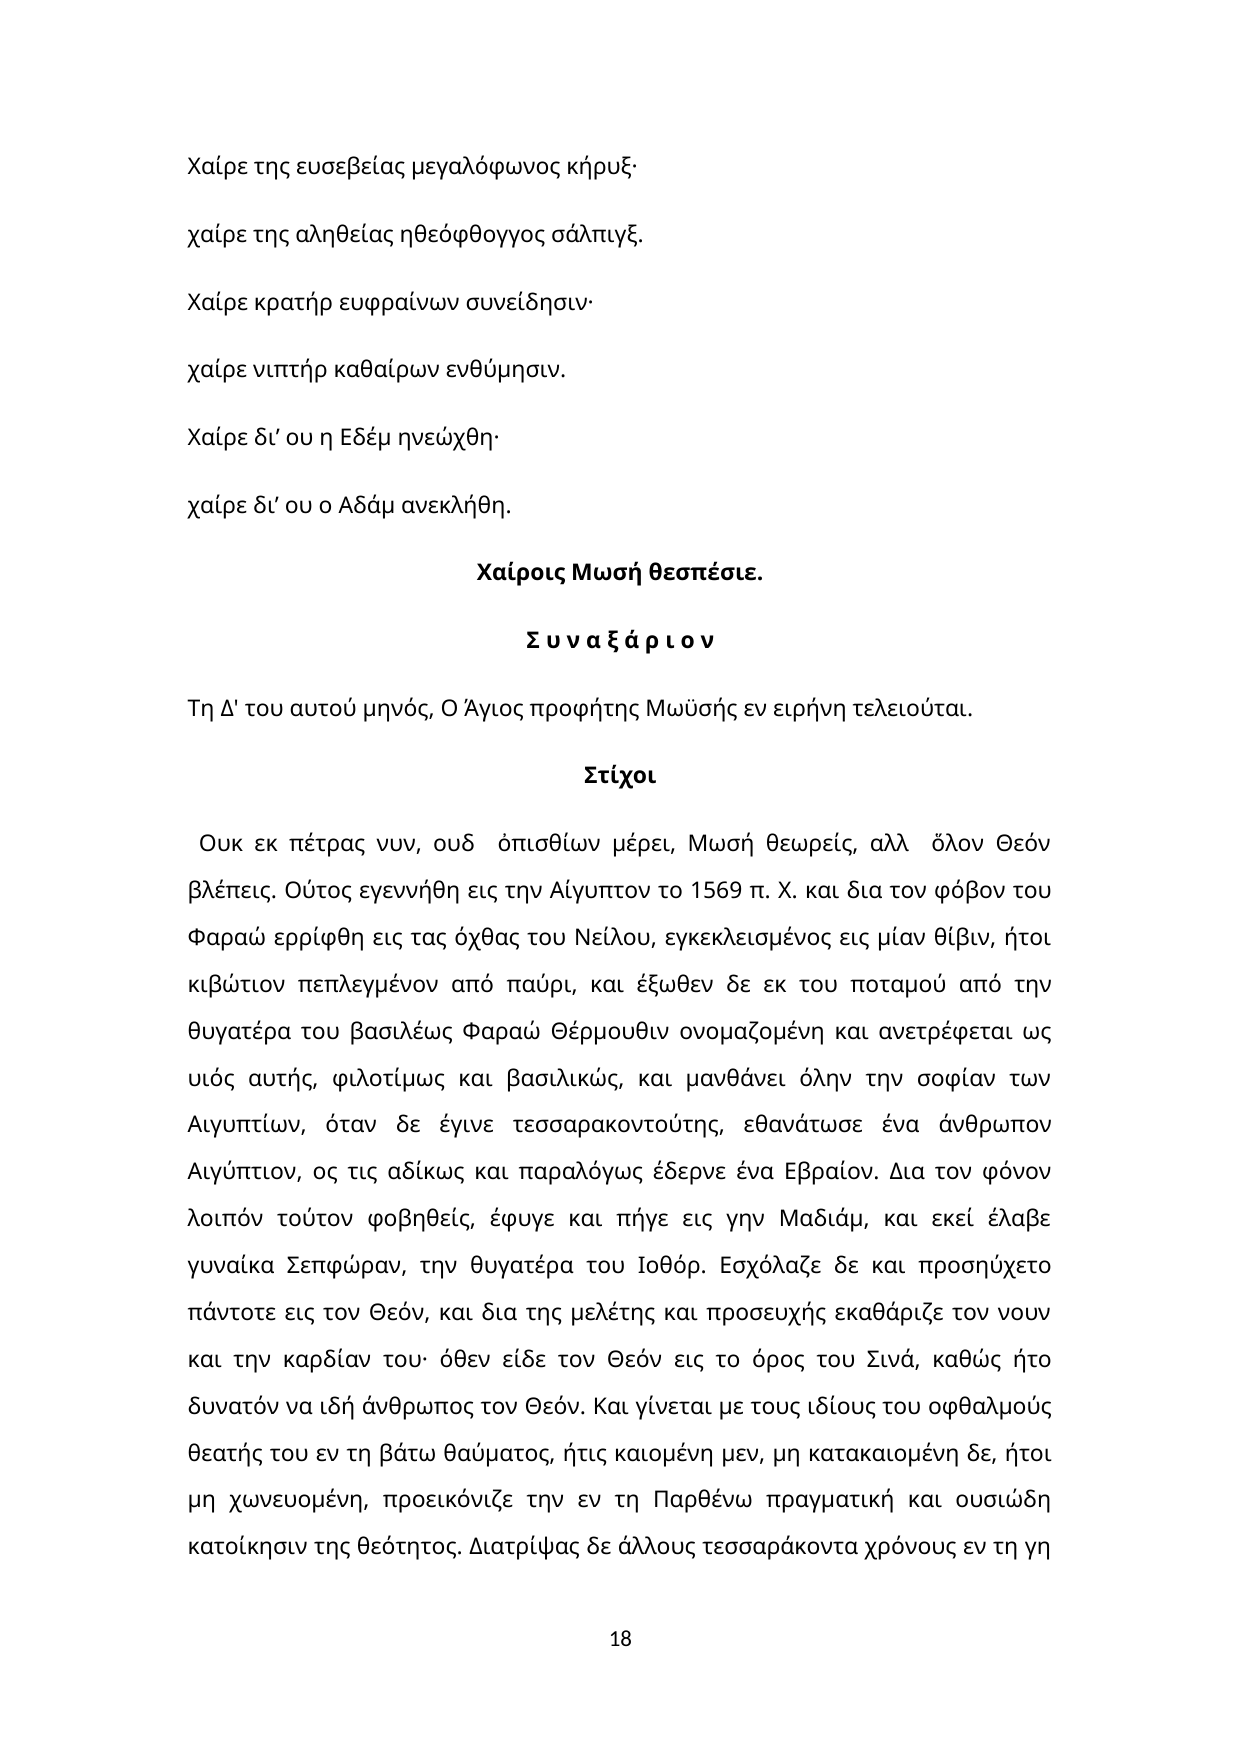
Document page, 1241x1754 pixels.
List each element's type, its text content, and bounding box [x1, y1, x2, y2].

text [187, 827, 1053, 1561]
text Χαίρε δι’ ου η Εδέμ ηνεώχθη· [187, 421, 1053, 452]
text Σ υ ν α ξ ά ρ ι ο ν [187, 624, 1053, 655]
text Χαίρε της ευσεβείας μεγαλόφωνος κήρυξ· [187, 150, 1053, 181]
text Στίχοι [187, 759, 1053, 791]
text Τη Δ' του αυτού μηνός, Ο Άγιος προφήτης Μωϋσής εν ειρήνη τελειούται. [187, 692, 1053, 723]
text Χαίροις Μωσή θεσπέσιε. [187, 556, 1053, 587]
text χαίρε της αληθείας ηθεόφθογγος σάλπιγξ. [187, 218, 1053, 249]
text χαίρε νιπτήρ καθαίρων ενθύμησιν. [187, 353, 1053, 384]
text Χαίρε κρατήρ ευφραίνων συνείδησιν· [187, 285, 1053, 317]
text χαίρε δι’ ου ο Αδάμ ανεκλήθη. [187, 488, 1053, 520]
